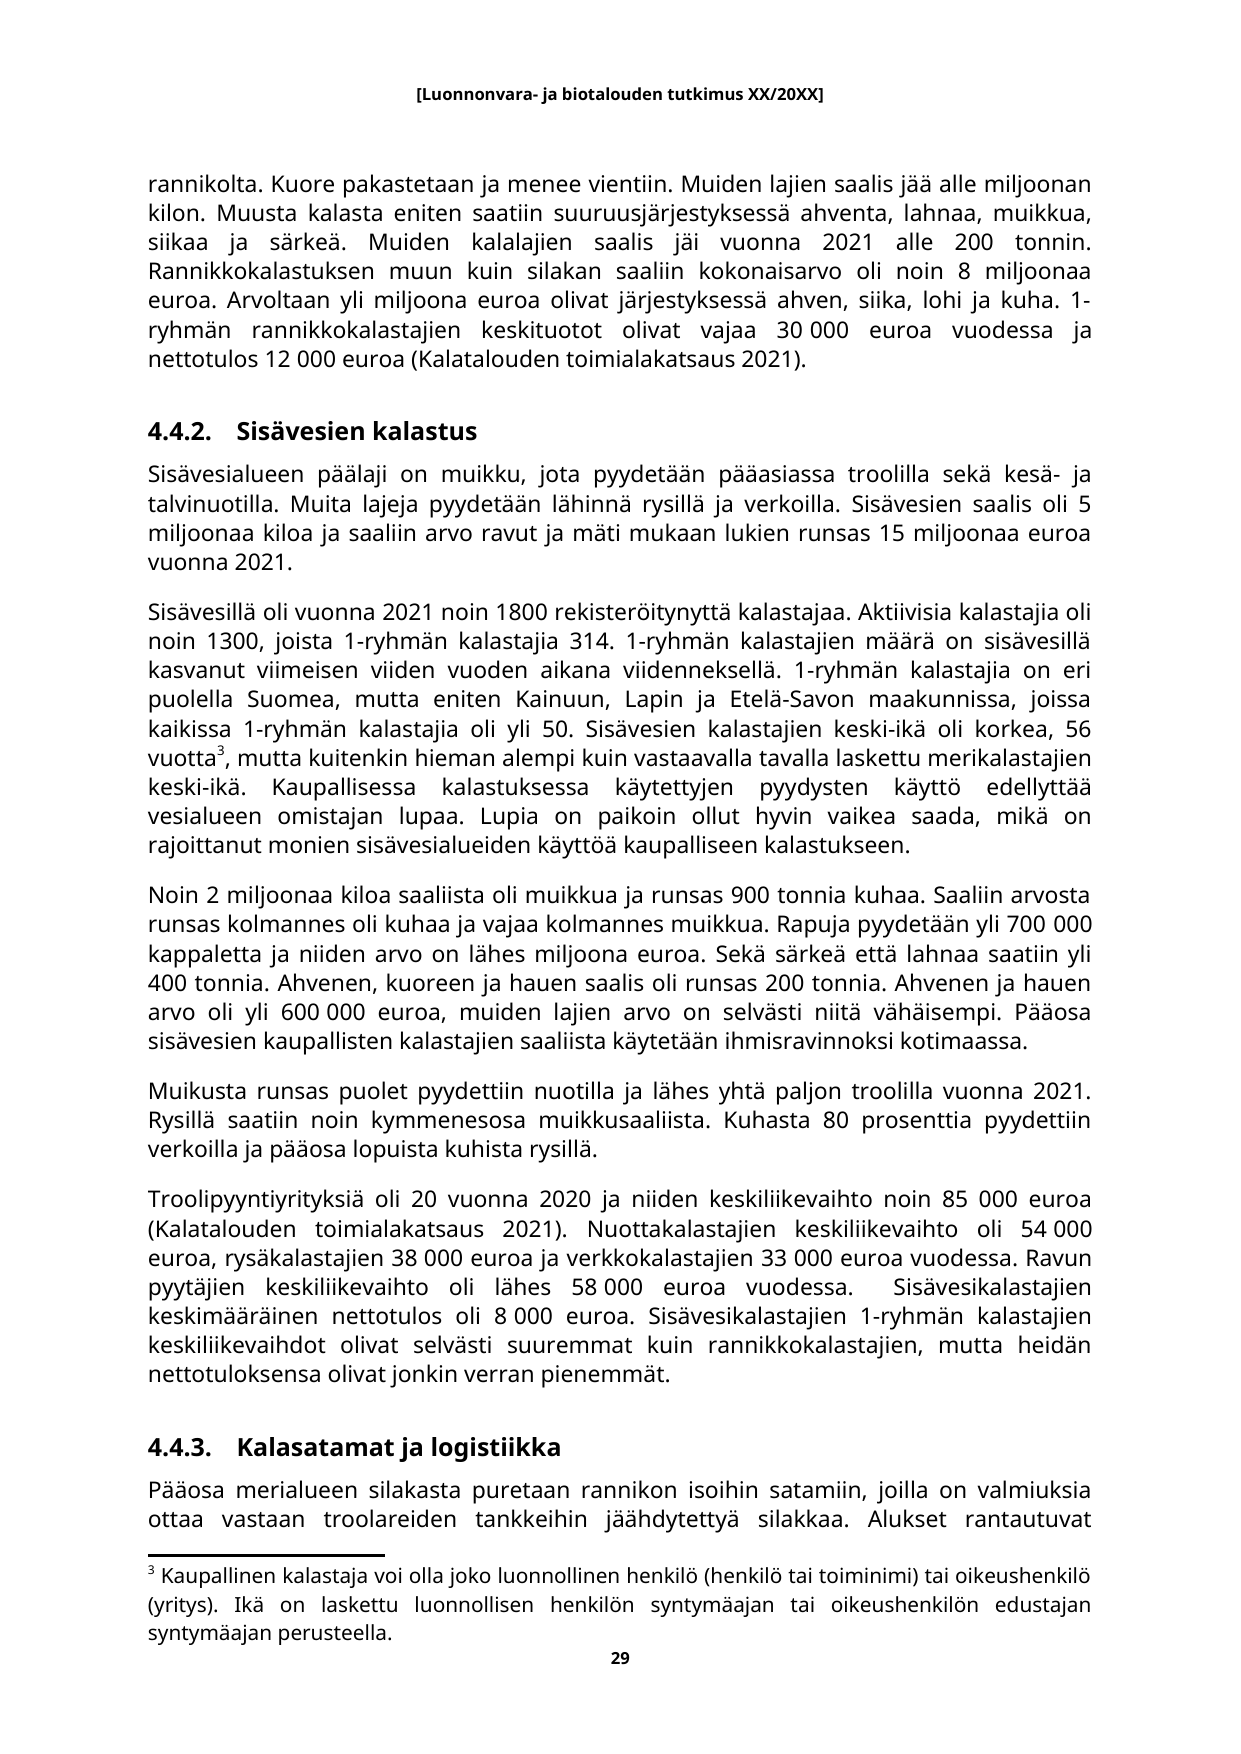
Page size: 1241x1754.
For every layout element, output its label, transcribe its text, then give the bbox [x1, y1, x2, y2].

text Noin 2 miljoonaa kiloa saaliista oli muikkua ja runsas 900 tonnia kuhaa. Saaliin arvosta runsas kolmannes oli kuhaa ja vajaa kolmannes muikkua. Rapuja pyydetään yli 700 000 kappaletta ja niiden arvo on lähes miljoona euroa. Sekä särkeä että lahnaa saatiin yli 400 tonnia. Ahvenen, kuoreen ja hauen saalis oli runsas 200 tonnia. Ahvenen ja hauen arvo oli yli 600 000 euroa, muiden lajien arvo on selvästi niitä vähäisempi. Pääosa sisävesien kaupallisten kalastajien saaliista käytetään ihmisravinnoksi kotimaassa. [148, 880, 1092, 1055]
subtitle Sisävesien kalastus [148, 415, 1092, 447]
subtitle Kalasatamat ja logistiikka [148, 1430, 1092, 1463]
text Sisävesialueen päälaji on muikku, jota pyydetään pääasiassa troolilla sekä kesä- ja talvinuotilla. Muita lajeja pyydetään lähinnä rysillä ja verkoilla. Sisävesien saalis oli 5 miljoonaa kiloa ja saaliin arvo ravut ja mäti mukaan lukien runsas 15 miljoonaa euroa vuonna 2021. [148, 459, 1092, 576]
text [148, 169, 1092, 373]
text Troolipyyntiyrityksiä oli 20 vuonna 2020 ja niiden keskiliikevaihto noin 85 000 euroa (Kalatalouden toimialakatsaus 2021). Nuottakalastajien keskiliikevaihto oli 54 000 euroa, rysäkalastajien 38 000 euroa ja verkkokalastajien 33 000 euroa vuodessa. Ravun pyytäjien keskiliikevaihto oli lähes 58 000 euroa vuodessa. Sisävesikalastajien keskimääräinen nettotulos oli 8 000 euroa. Sisävesikalastajien 1-ryhmän kalastajien keskiliikevaihdot olivat selvästi suuremmat kuin rannikkokalastajien, mutta heidän nettotuloksensa olivat jonkin verran pienemmät. [148, 1184, 1092, 1389]
text Sisävesillä oli vuonna 2021 noin 1800 rekisteröitynyttä kalastajaa. Aktiivisia kalastajia oli noin 1300, joista 1-ryhmän kalastajia 314. 1-ryhmän kalastajien määrä on sisävesillä kasvanut viimeisen viiden vuoden aikana viidenneksellä. 1-ryhmän kalastajia on eri puolella Suomea, mutta eniten Kainuun, Lapin ja Etelä-Savon maakunnissa, joissa kaikissa 1-ryhmän kalastajia oli yli 50. Sisävesien kalastajien keski-ikä oli korkea, 56 vuotta, mutta kuitenkin hieman alempi kuin vastaavalla tavalla laskettu merikalastajien keski-ikä. Kaupallisessa kalastuksessa käytettyjen pyydysten käyttö edellyttää vesialueen omistajan lupaa. Lupia on paikoin ollut hyvin vaikea saada, mikä on rajoittanut monien sisävesialueiden käyttöä kaupalliseen kalastukseen. [148, 597, 1092, 859]
text Muikusta runsas puolet pyydettiin nuotilla ja lähes yhtä paljon troolilla vuonna 2021. Rysillä saatiin noin kymmenesosa muikkusaaliista. Kuhasta 80 prosenttia pyydettiin verkoilla ja pääosa lopuista kuhista rysillä. [148, 1076, 1092, 1164]
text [148, 1475, 1092, 1533]
